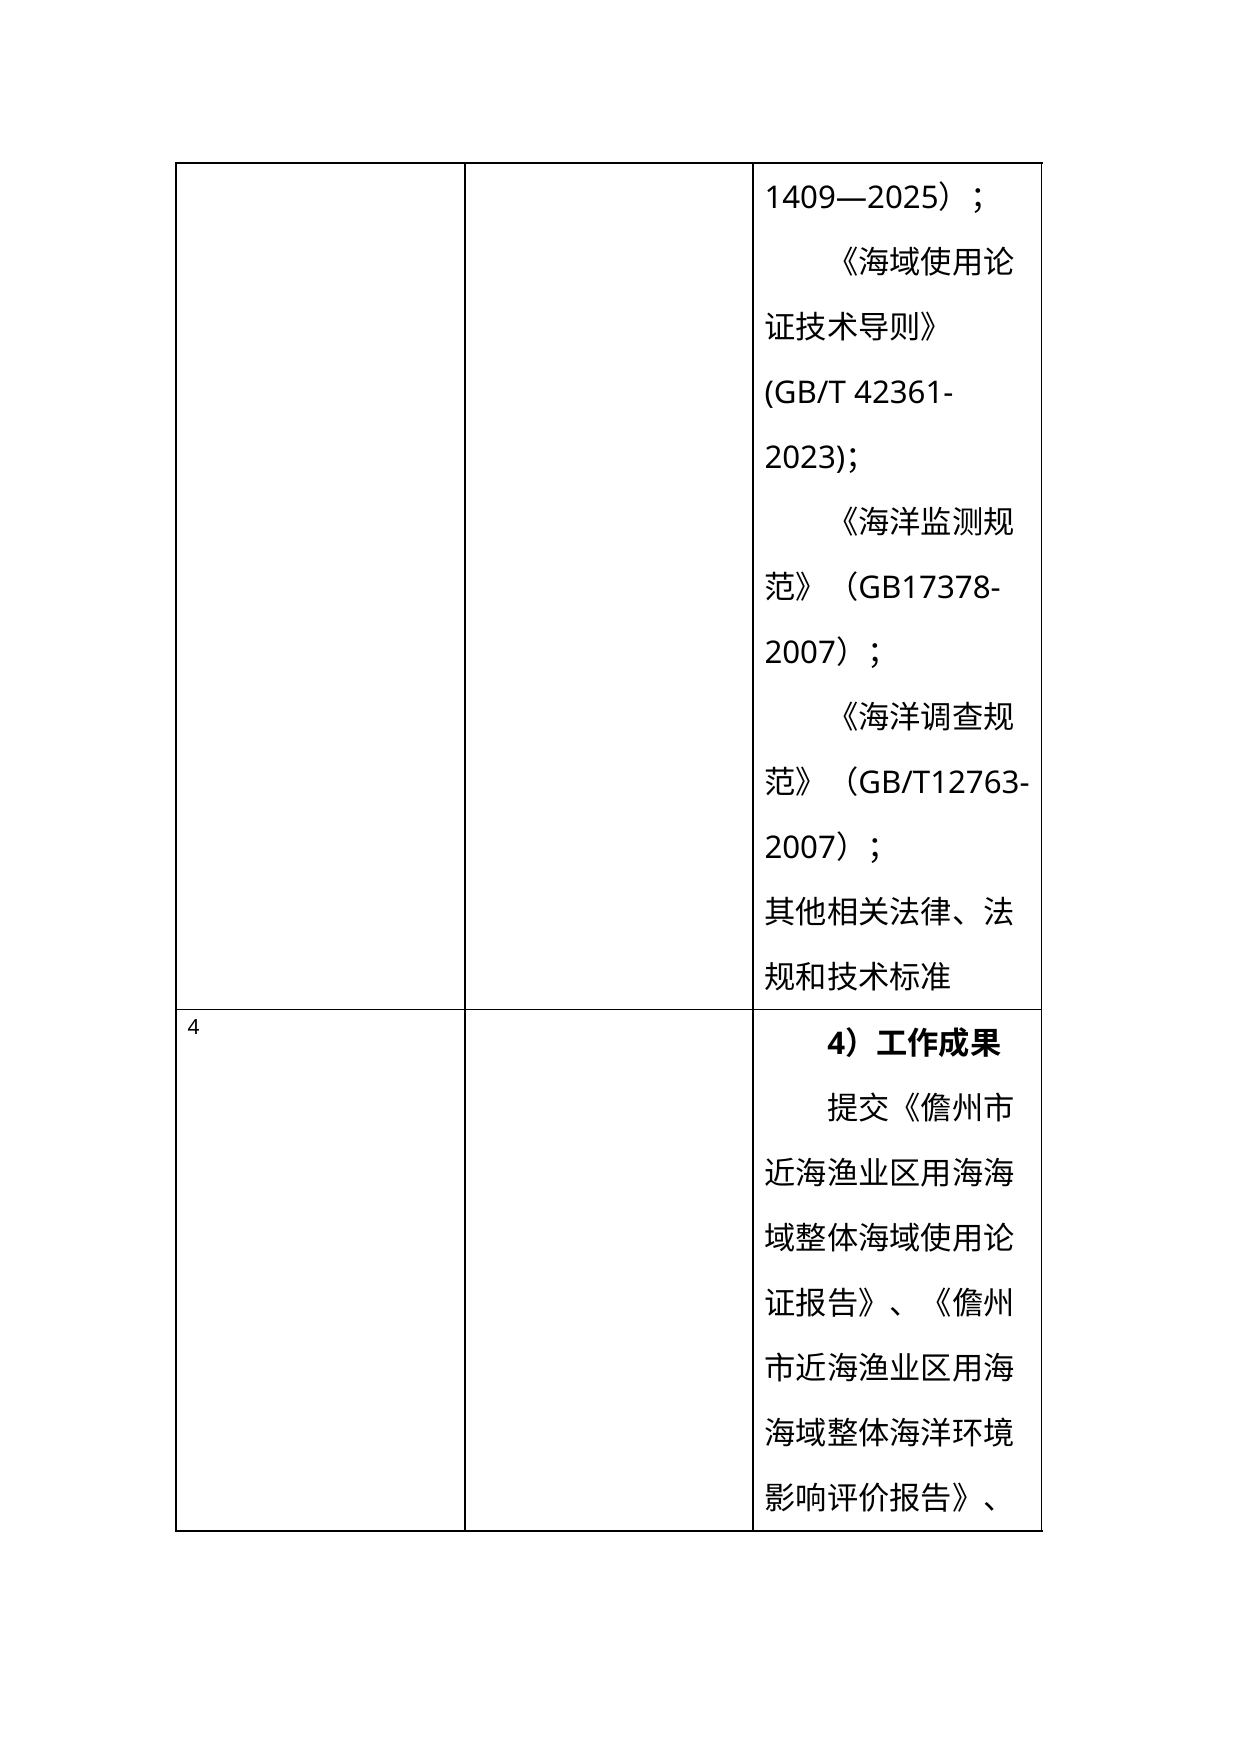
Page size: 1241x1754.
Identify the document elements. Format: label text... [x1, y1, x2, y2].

table_cell [466, 1010, 752, 1530]
table_cell 4 [177, 1010, 464, 1530]
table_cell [754, 164, 1041, 1008]
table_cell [754, 1010, 1041, 1530]
table_cell [466, 164, 752, 1008]
table_cell 3 [177, 164, 464, 1008]
